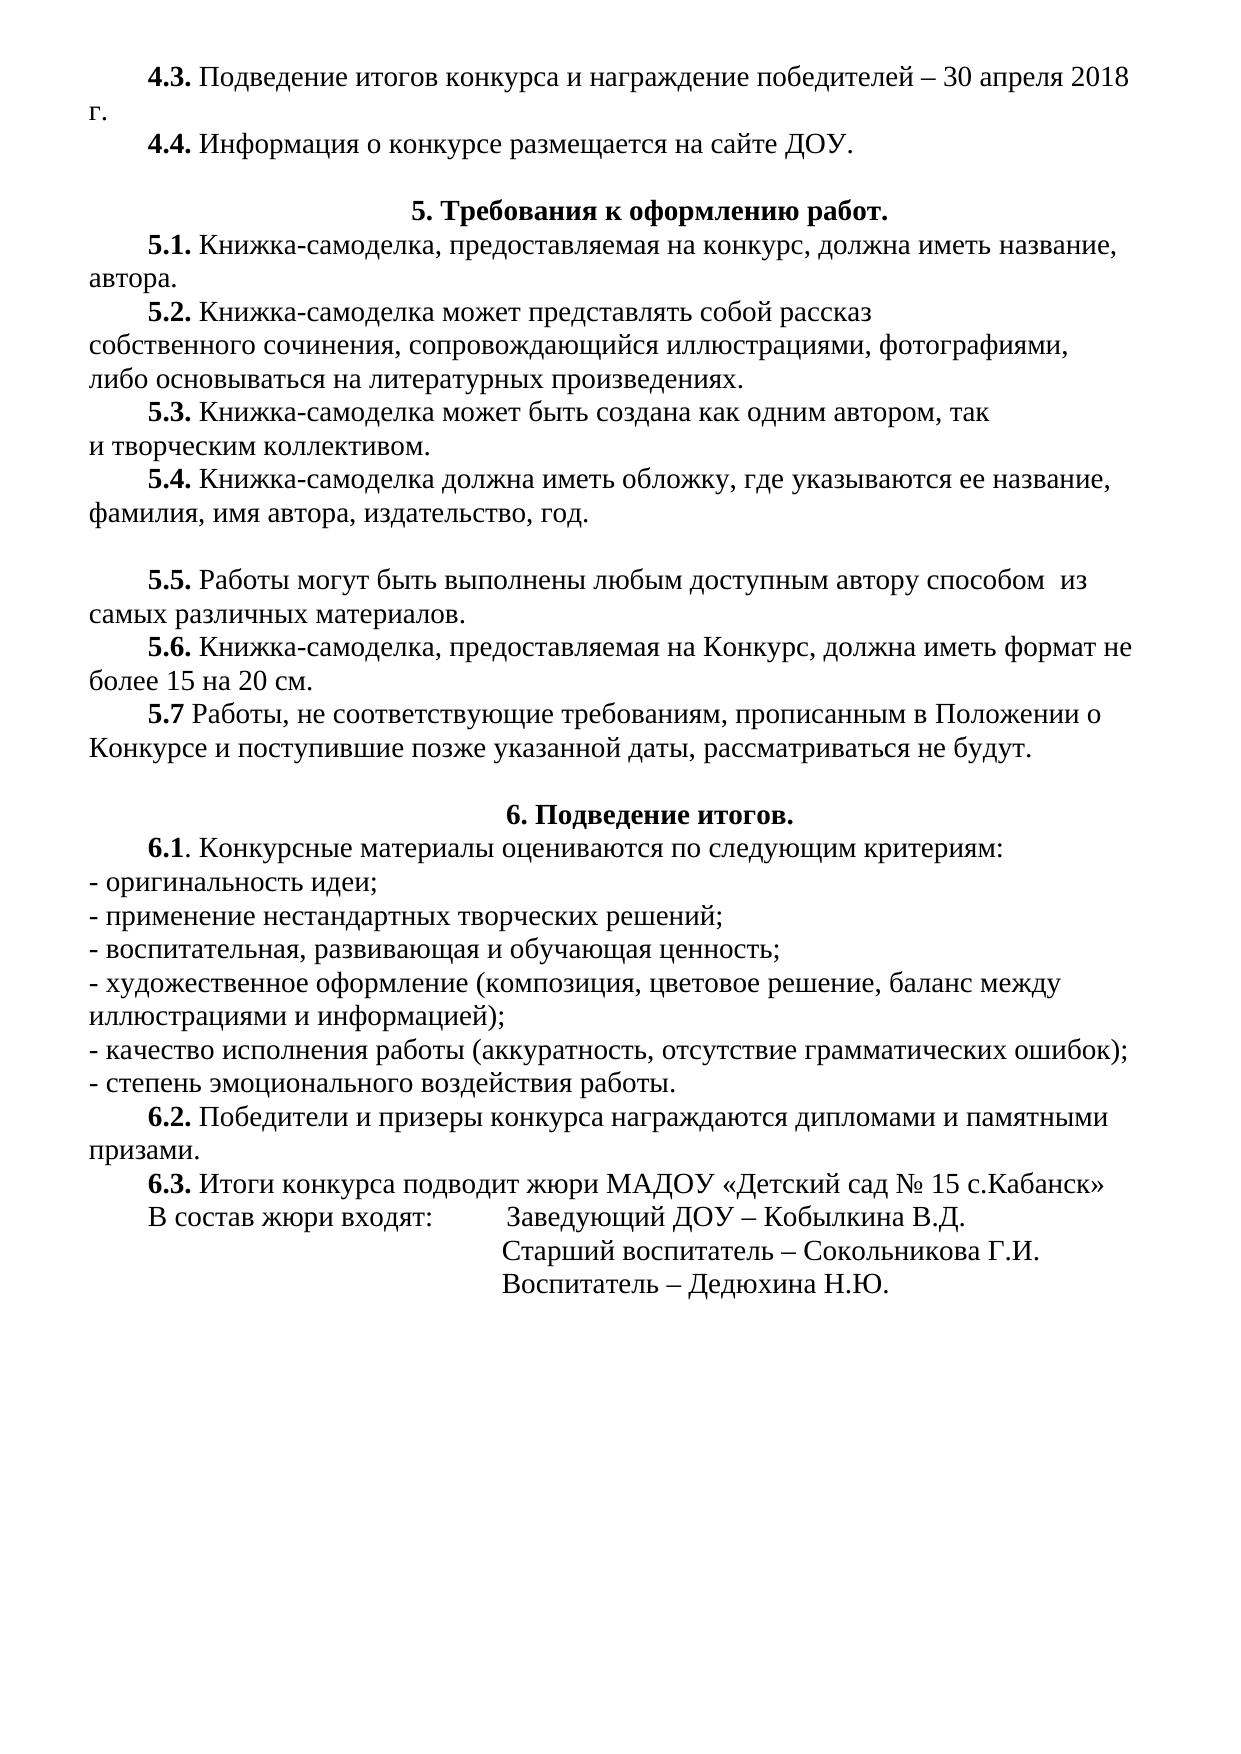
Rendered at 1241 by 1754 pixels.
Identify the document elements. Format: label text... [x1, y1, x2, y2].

text 5.2. Книжка-самоделка может представлять собой рассказ собственного сочинения, сопровождающийся иллюстрациями, фотографиями, либо основываться на литературных произведениях. [89, 294, 1152, 394]
text 5.1. Книжка-самоделка, предоставляемая на конкурс, должна иметь название, автора. [89, 227, 1152, 294]
text 6.1. Конкурсные материалы оцениваются по следующим критериям: [89, 831, 1152, 864]
text - применение нестандартных творческих решений; [89, 898, 1152, 931]
text - художественное оформление (композиция, цветовое решение, баланс между иллюстрациями и информацией); [89, 965, 1152, 1032]
text 4.3. Подведение итогов конкурса и награждение победителей – 30 апреля 2018 г. [89, 59, 1152, 126]
text 6.3. Итоги конкурса подводит жюри МАДОУ «Детский сад № 15 с.Кабанск» [89, 1166, 1152, 1199]
text Старший воспитатель – Сокольникова Г.И. [89, 1233, 1152, 1267]
text 6.2. Победители и призеры конкурса награждаются дипломами и памятными призами. [89, 1099, 1152, 1166]
text 5. Требования к оформлению работ. [89, 193, 1152, 227]
text 5.5. Работы могут быть выполнены любым доступным автору способом из самых различных материалов. [89, 562, 1152, 629]
text - качество исполнения работы (аккуратность, отсутствие грамматических ошибок); [89, 1032, 1152, 1065]
text 5.7 Работы, не соответствующие требованиям, прописанным в Положении о Конкурсе и поступившие позже указанной даты, рассматриваться не будут. [89, 696, 1152, 763]
text Воспитатель – Дедюхина Н.Ю. [89, 1267, 1152, 1300]
text - воспитательная, развивающая и обучающая ценность; [89, 931, 1152, 965]
text - оригинальность идеи; [89, 864, 1152, 898]
text 5.6. Книжка-самоделка, предоставляемая на Конкурс, должна иметь формат не более 15 на 20 см. [89, 629, 1152, 696]
text 6. Подведение итогов. [89, 797, 1152, 831]
text - степень эмоционального воздействия работы. [89, 1065, 1152, 1099]
text 4.4. Информация о конкурсе размещается на сайте ДОУ. [89, 126, 1152, 160]
text 5.4. Книжка-самоделка должна иметь обложку, где указываются ее название, фамилия, имя автора, издательство, год. [89, 462, 1152, 529]
text 5.3. Книжка-самоделка может быть создана как одним автором, так и творческим коллективом. [89, 394, 1152, 462]
text В состав жюри входят: Заведующий ДОУ – Кобылкина В.Д. [89, 1199, 1152, 1233]
